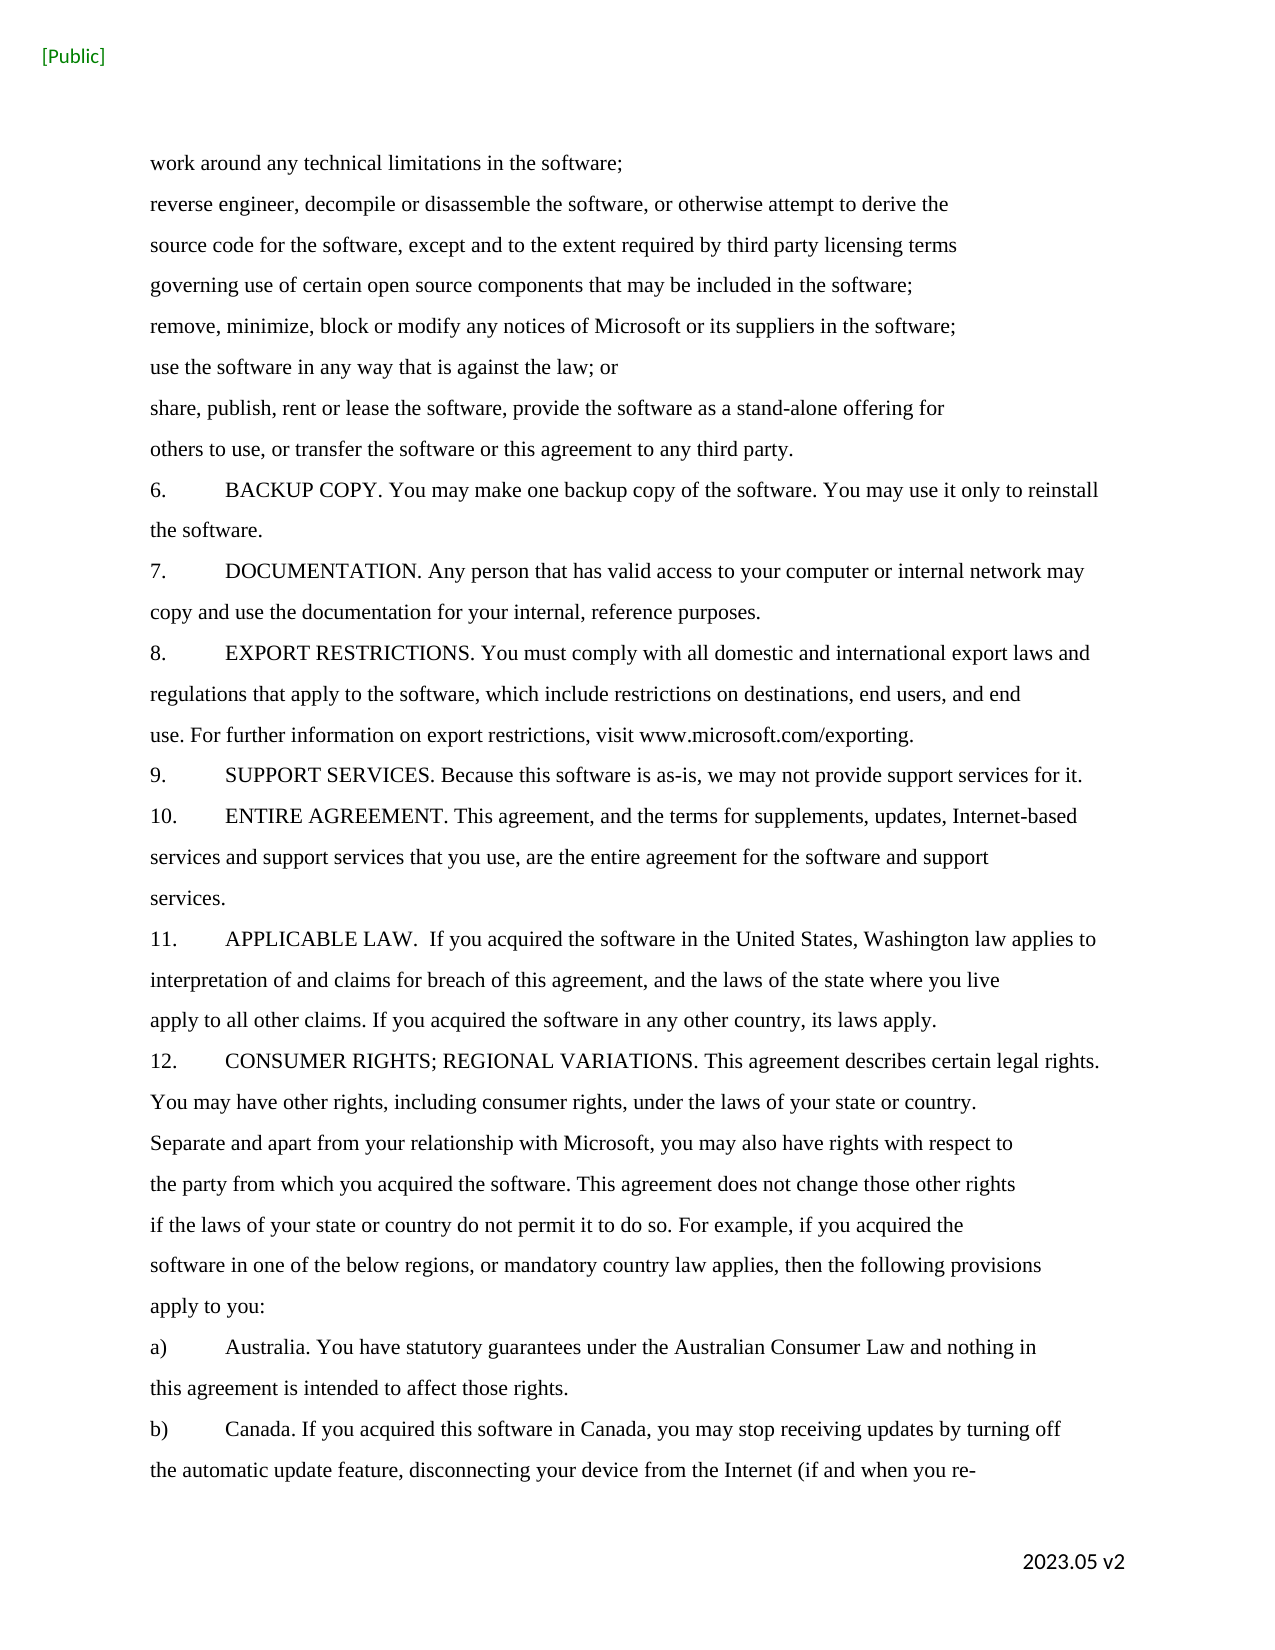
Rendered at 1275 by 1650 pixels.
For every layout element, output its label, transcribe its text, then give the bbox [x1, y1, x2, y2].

text reverse engineer, decompile or disassemble the software, or otherwise attempt to derive the [150, 191, 1125, 216]
text apply to you: [150, 1293, 1125, 1318]
text remove, minimize, block or modify any notices of Microsoft or its suppliers in the software; [150, 313, 1125, 338]
text 7. DOCUMENTATION. Any person that has valid access to your computer or internal network may [150, 558, 1125, 583]
text share, publish, rent or lease the software, provide the software as a stand-alone offering for [150, 395, 1125, 420]
text software in one of the below regions, or mandatory country law applies, then the following provisions [150, 1252, 1125, 1278]
text copy and use the documentation for your internal, reference purposes. [150, 599, 1125, 624]
text regulations that apply to the software, which include restrictions on destinations, end users, and end [150, 681, 1125, 706]
text a) Australia. You have statutory guarantees under the Australian Consumer Law and nothing in [150, 1334, 1125, 1359]
text apply to all other claims. If you acquired the software in any other country, its laws apply. [150, 1007, 1125, 1033]
text source code for the software, except and to the extent required by third party licensing terms [150, 232, 1125, 257]
text use. For further information on export restrictions, visit www.microsoft.com/exporting. [150, 722, 1125, 747]
text services. [150, 885, 1125, 910]
text 9. SUPPORT SERVICES. Because this software is as-is, we may not provide support services for it. [150, 762, 1125, 788]
text the software. [150, 517, 1125, 543]
text governing use of certain open source components that may be included in the software; [150, 272, 1125, 298]
text 11. APPLICABLE LAW. If you acquired the software in the United States, Washington law applies to [150, 926, 1125, 951]
text 8. EXPORT RESTRICTIONS. You must comply with all domestic and international export laws and [150, 640, 1125, 665]
text Separate and apart from your relationship with Microsoft, you may also have rights with respect to [150, 1130, 1125, 1155]
text work around any technical limitations in the software; [150, 150, 1125, 175]
text use the software in any way that is against the law; or [150, 354, 1125, 379]
text if the laws of your state or country do not permit it to do so. For example, if you acquired the [150, 1212, 1125, 1237]
text You may have other rights, including consumer rights, under the laws of your state or country. [150, 1089, 1125, 1114]
text this agreement is intended to affect those rights. [150, 1375, 1125, 1400]
text the party from which you acquired the software. This agreement does not change those other rights [150, 1171, 1125, 1196]
text 6. BACKUP COPY. You may make one backup copy of the software. You may use it only to reinstall [150, 477, 1125, 502]
text services and support services that you use, are the entire agreement for the software and support [150, 844, 1125, 869]
text others to use, or transfer the software or this agreement to any third party. [150, 436, 1125, 461]
text interpretation of and claims for breach of this agreement, and the laws of the state where you live [150, 967, 1125, 992]
text the automatic update feature, disconnecting your device from the Internet (if and when you re- [150, 1457, 1125, 1482]
text 12. CONSUMER RIGHTS; REGIONAL VARIATIONS. This agreement describes certain legal rights. [150, 1048, 1125, 1073]
text b) Canada. If you acquired this software in Canada, you may stop receiving updates by turning off [150, 1416, 1125, 1441]
text 10. ENTIRE AGREEMENT. This agreement, and the terms for supplements, updates, Internet-based [150, 803, 1125, 828]
